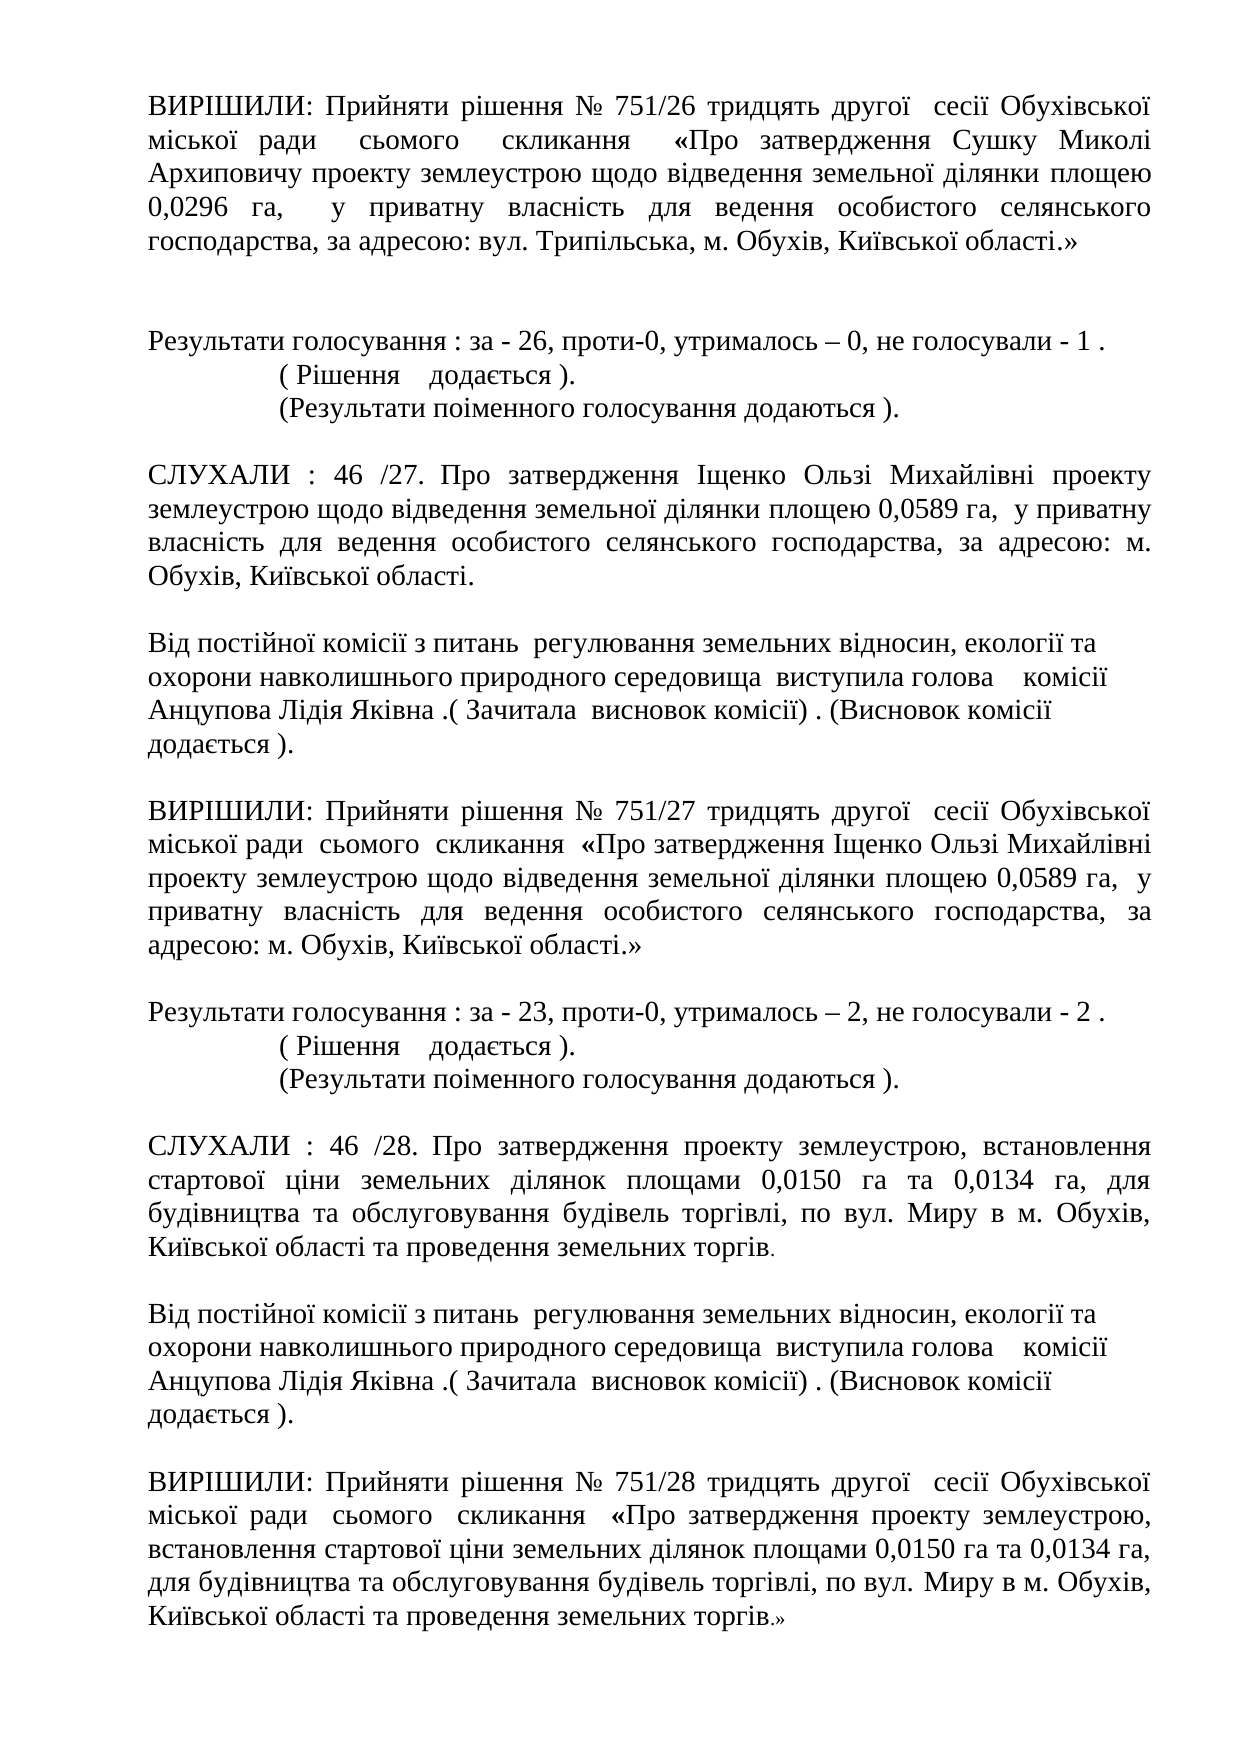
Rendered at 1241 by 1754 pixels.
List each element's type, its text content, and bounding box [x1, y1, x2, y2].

text СЛУХАЛИ : 46 /28. Про затвердження проекту землеустрою, встановлення стартової ціни земельних ділянок площами 0,0150 га та 0,0134 га, для будівництва та обслуговування будівель торгівлі, по вул. Миру в м. Обухів, Київської області та проведення земельних торгів. [148, 1128, 1152, 1262]
subtitle ( Рішення додається ). [148, 1028, 1152, 1061]
text ВИРІШИЛИ: Прийняти рішення № 751/27 тридцять другої сесії Обухівської міської ради сьомого скликання «Про затвердження Іщенко Ользі Михайлівні проекту землеустрою щодо відведення земельної ділянки площею 0,0589 га, у приватну власність для ведення особистого селянського господарства, за адресою: м. Обухів, Київської області.» [148, 793, 1152, 961]
text СЛУХАЛИ : 46 /27. Про затвердження Іщенко Ользі Михайлівні проекту землеустрою щодо відведення земельної ділянки площею 0,0589 га, у приватну власність для ведення особистого селянського господарства, за адресою: м. Обухів, Київської області. [148, 457, 1152, 592]
subtitle Результати голосування : за - 26, проти-0, утрималось – 0, не голосували - 1 . [148, 323, 1152, 357]
subtitle Результати голосування : за - 23, проти-0, утрималось – 2, не голосували - 2 . [148, 994, 1152, 1028]
text ВИРІШИЛИ: Прийняти рішення № 751/26 тридцять другої сесії Обухівської міської ради сьомого скликання «Про затвердження Сушку Миколі Архиповичу проекту землеустрою щодо відведення земельної ділянки площею 0,0296 га, у приватну власність для ведення особистого селянського господарства, за адресою: вул. Трипільська, м. Обухів, Київської області.» [148, 88, 1152, 256]
subtitle (Результати поіменного голосування додаються ). [148, 390, 1152, 424]
subtitle ( Рішення додається ). [148, 357, 1152, 390]
text ВИРІШИЛИ: Прийняти рішення № 751/28 тридцять другої сесії Обухівської міської ради сьомого скликання «Про затвердження проекту землеустрою, встановлення стартової ціни земельних ділянок площами 0,0150 га та 0,0134 га, для будівництва та обслуговування будівель торгівлі, по вул. Миру в м. Обухів, Київської області та проведення земельних торгів.» [148, 1464, 1152, 1631]
subtitle (Результати поіменного голосування додаються ). [148, 1061, 1152, 1095]
